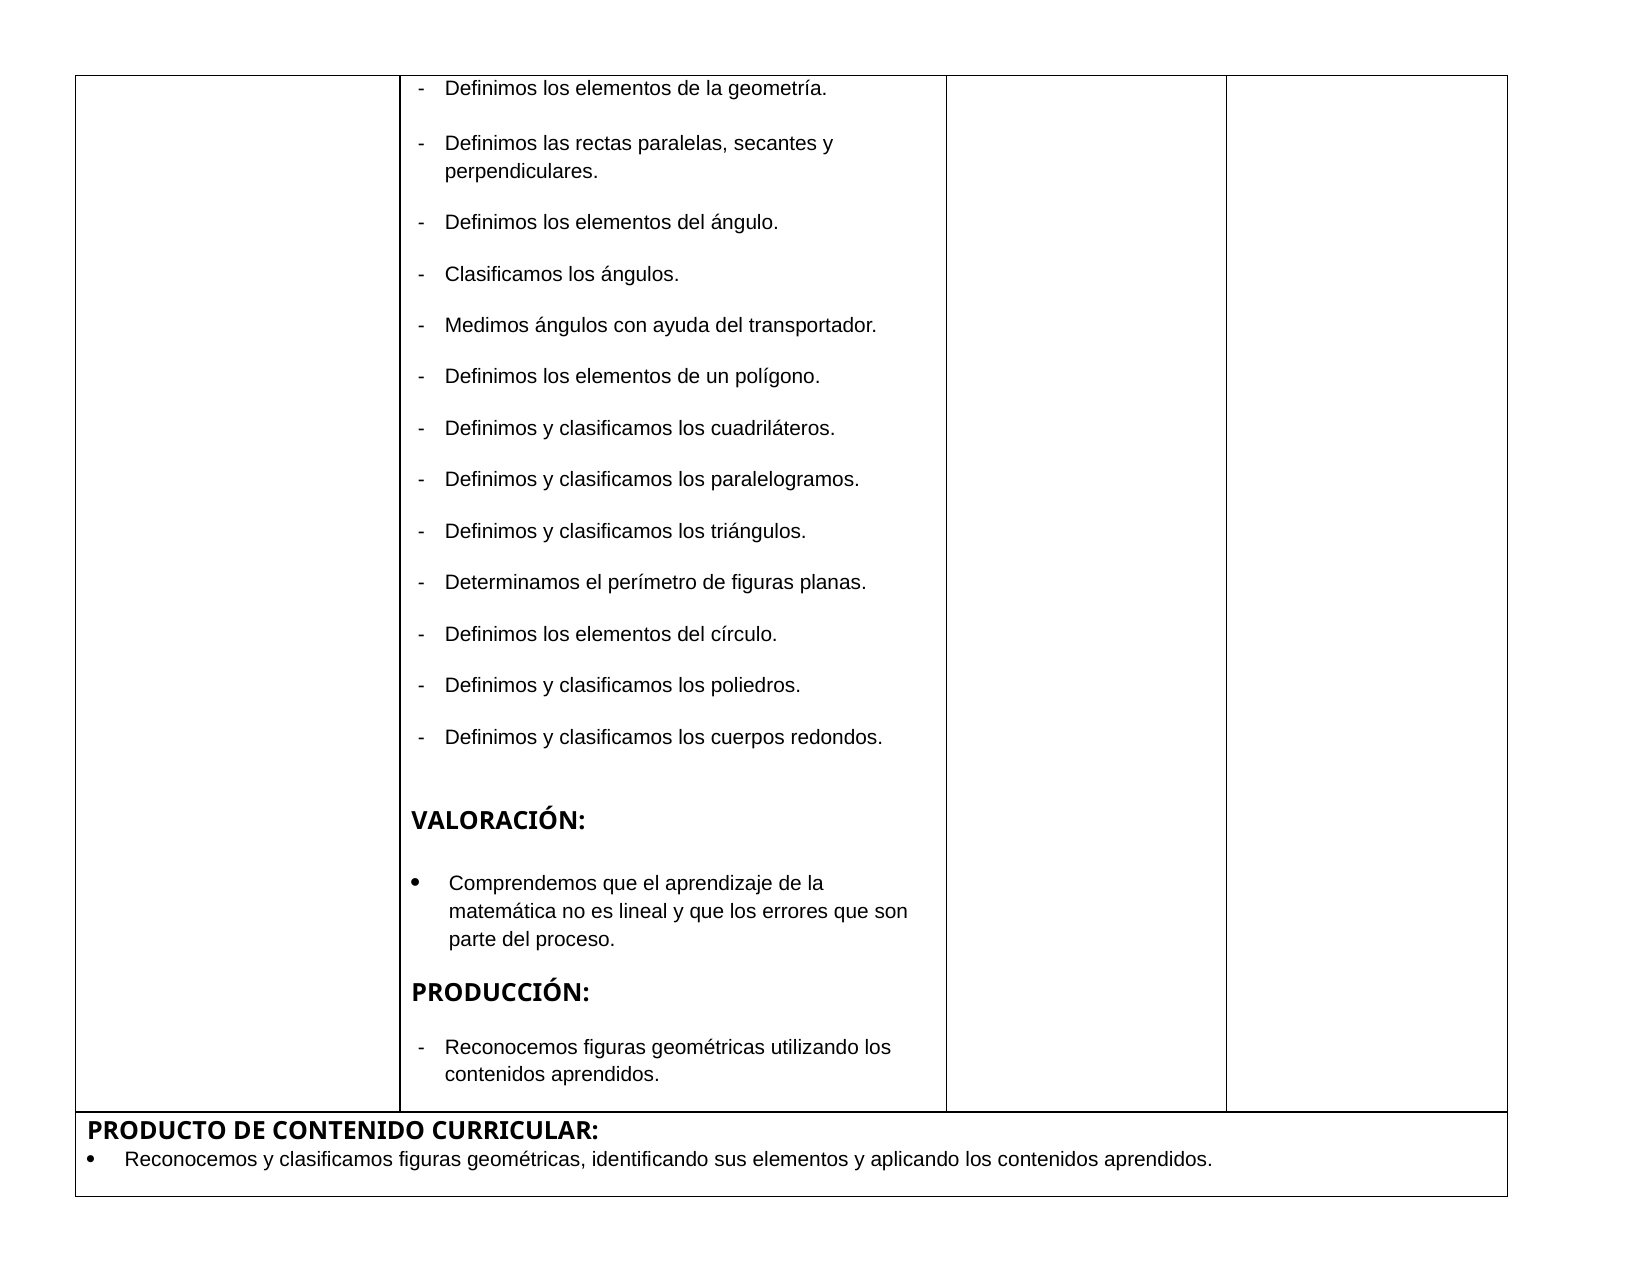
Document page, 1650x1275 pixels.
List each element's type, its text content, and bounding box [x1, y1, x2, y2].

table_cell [947, 76, 1226, 1111]
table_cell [1227, 76, 1507, 1111]
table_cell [76, 76, 399, 1111]
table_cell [401, 76, 946, 1111]
table_cell PRODUCTO DE CONTENIDO CURRICULAR: Reconocemos y clasificamos figuras geométricas, identificando sus elementos y aplicando los contenidos aprendidos. [76, 1113, 1507, 1196]
